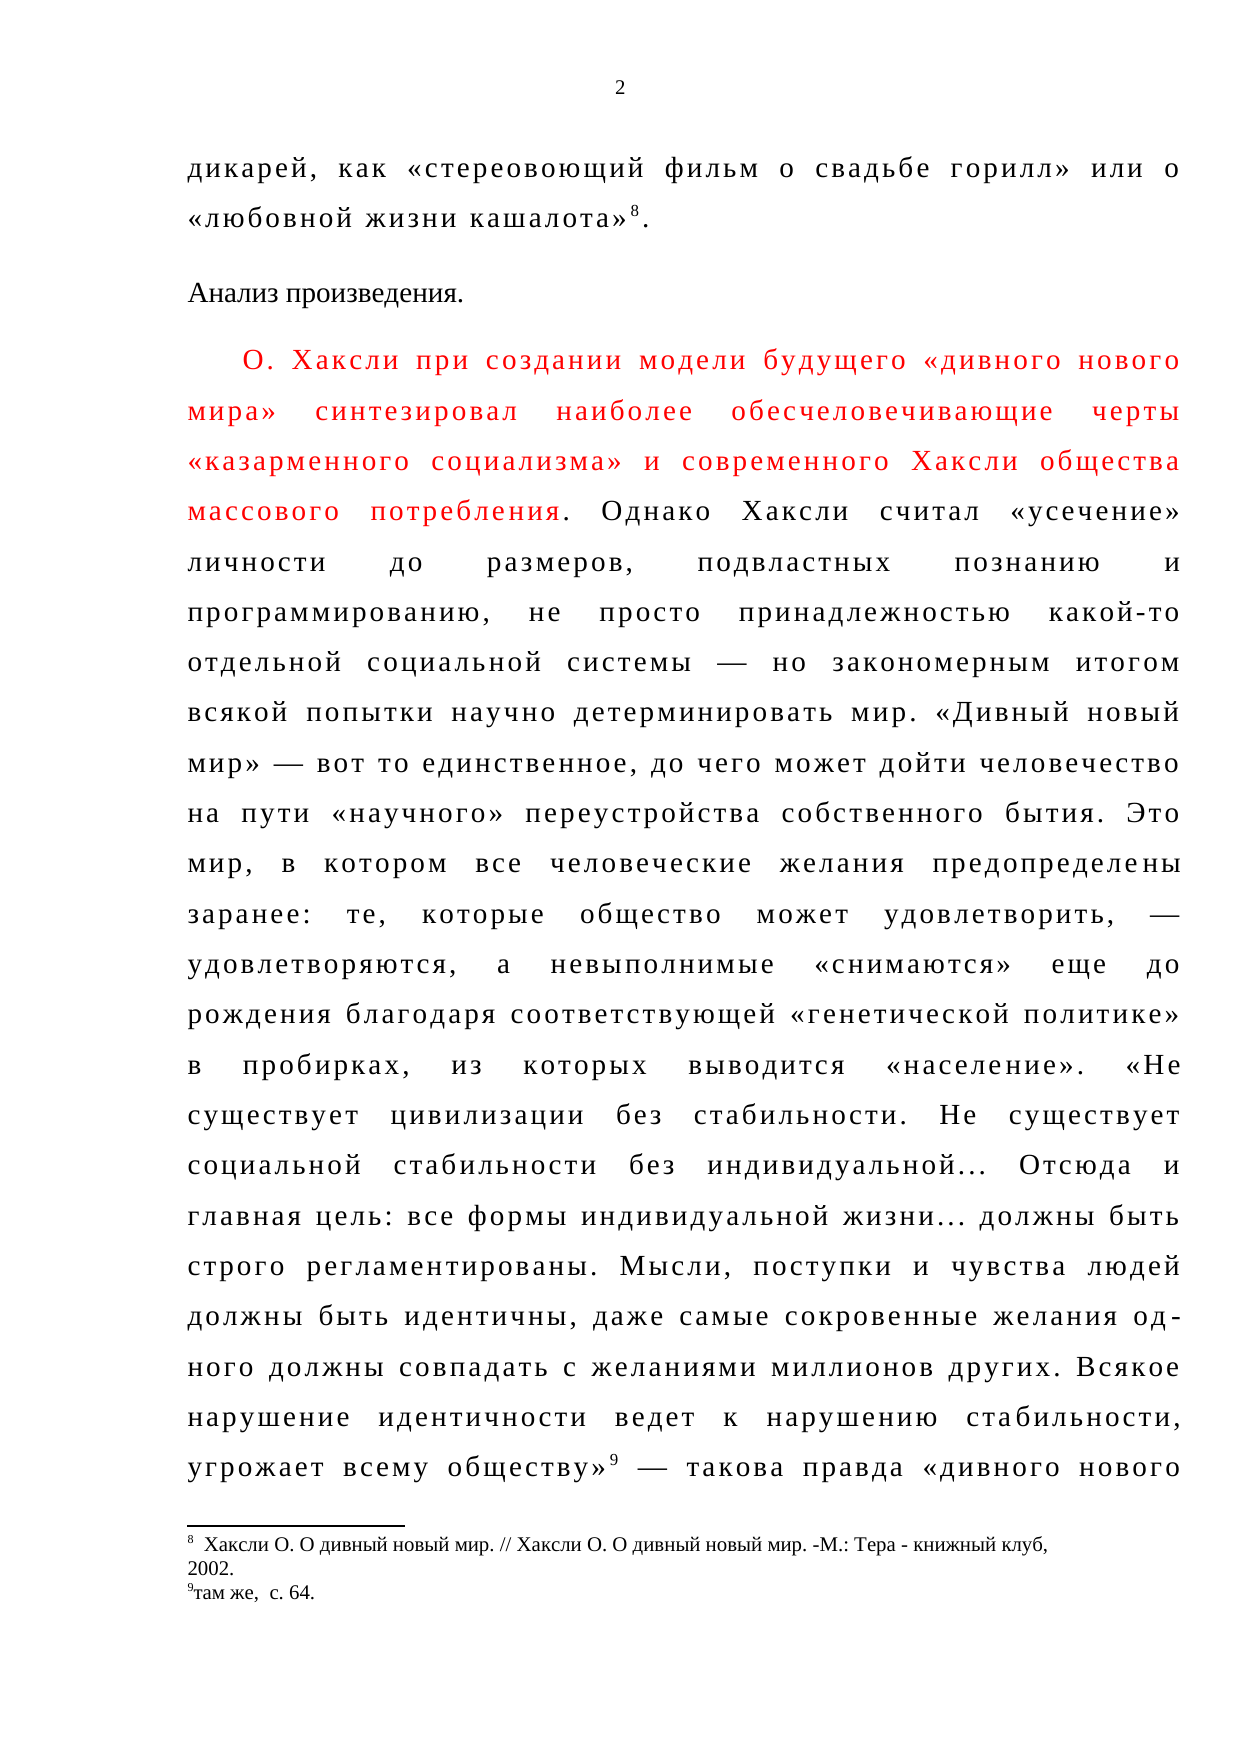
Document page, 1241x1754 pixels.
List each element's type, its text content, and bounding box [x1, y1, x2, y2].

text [187, 150, 1181, 234]
text Анализ произведения. [187, 276, 1053, 309]
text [187, 342, 1181, 1483]
